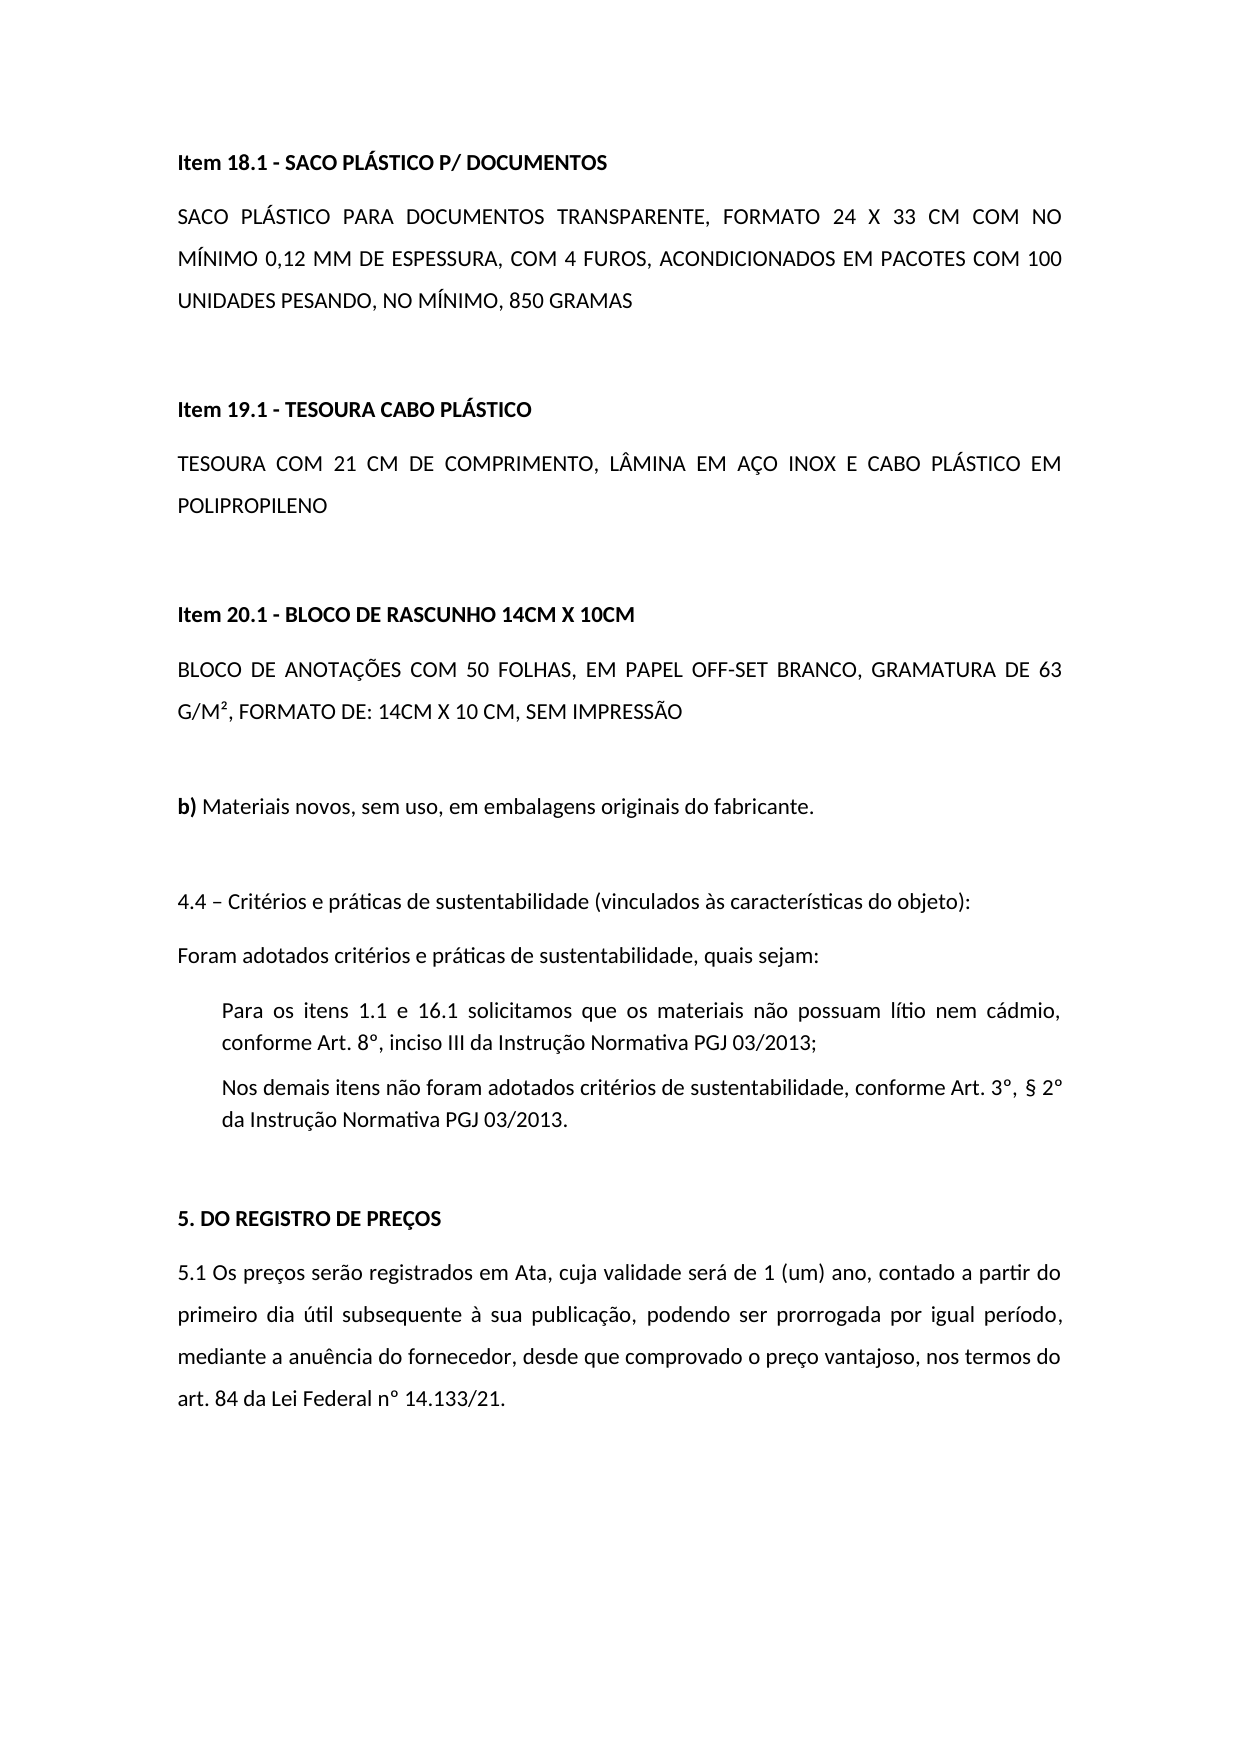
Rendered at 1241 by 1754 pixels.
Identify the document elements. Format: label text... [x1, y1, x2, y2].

text SACO PLÁSTICO PARA DOCUMENTOS TRANSPARENTE, FORMATO 24 X 33 CM COM NO MÍNIMO 0,12 MM DE ESPESSURA, COM 4 FUROS, ACONDICIONADOS EM PACOTES COM 100 UNIDADES PESANDO, NO MÍNIMO, 850 GRAMAS [177, 202, 1063, 314]
text BLOCO DE ANOTAÇÕES COM 50 FOLHAS, EM PAPEL OFF-SET BRANCO, GRAMATURA DE 63 G/M², FORMATO DE: 14CM X 10 CM, SEM IMPRESSÃO [177, 655, 1063, 725]
text Foram adotados critérios e práticas de sustentabilidade, quais sejam: [177, 941, 1063, 969]
text Item 18.1 - SACO PLÁSTICO P/ DOCUMENTOS [177, 148, 1063, 176]
text Nos demais itens não foram adotados critérios de sustentabilidade, conforme Art. 3º, § 2º da Instrução Normativa PGJ 03/2013. [222, 1073, 1063, 1133]
text 4.4 – Critérios e práticas de sustentabilidade (vinculados às características do objeto): [177, 887, 1063, 915]
text TESOURA COM 21 CM DE COMPRIMENTO, LÂMINA EM AÇO INOX E CABO PLÁSTICO EM POLIPROPILENO [177, 449, 1063, 519]
text 5. DO REGISTRO DE PREÇOS [177, 1204, 1063, 1232]
text Item 20.1 - BLOCO DE RASCUNHO 14CM X 10CM [177, 600, 1063, 628]
text Item 19.1 - TESOURA CABO PLÁSTICO [177, 395, 1063, 423]
text b) Materiais novos, sem uso, em embalagens originais do fabricante. [177, 792, 1063, 820]
text 5.1 Os preços serão registrados em Ata, cuja validade será de 1 (um) ano, contado a partir do primeiro dia útil subsequente à sua publicação, podendo ser prorrogada por igual período, mediante a anuência do fornecedor, desde que comprovado o preço vantajoso, nos termos do art. 84 da Lei Federal nº 14.133/21. [177, 1258, 1063, 1412]
text Para os itens 1.1 e 16.1 solicitamos que os materiais não possuam lítio nem cádmio, conforme Art. 8º, inciso III da Instrução Normativa PGJ 03/2013; [222, 996, 1063, 1056]
